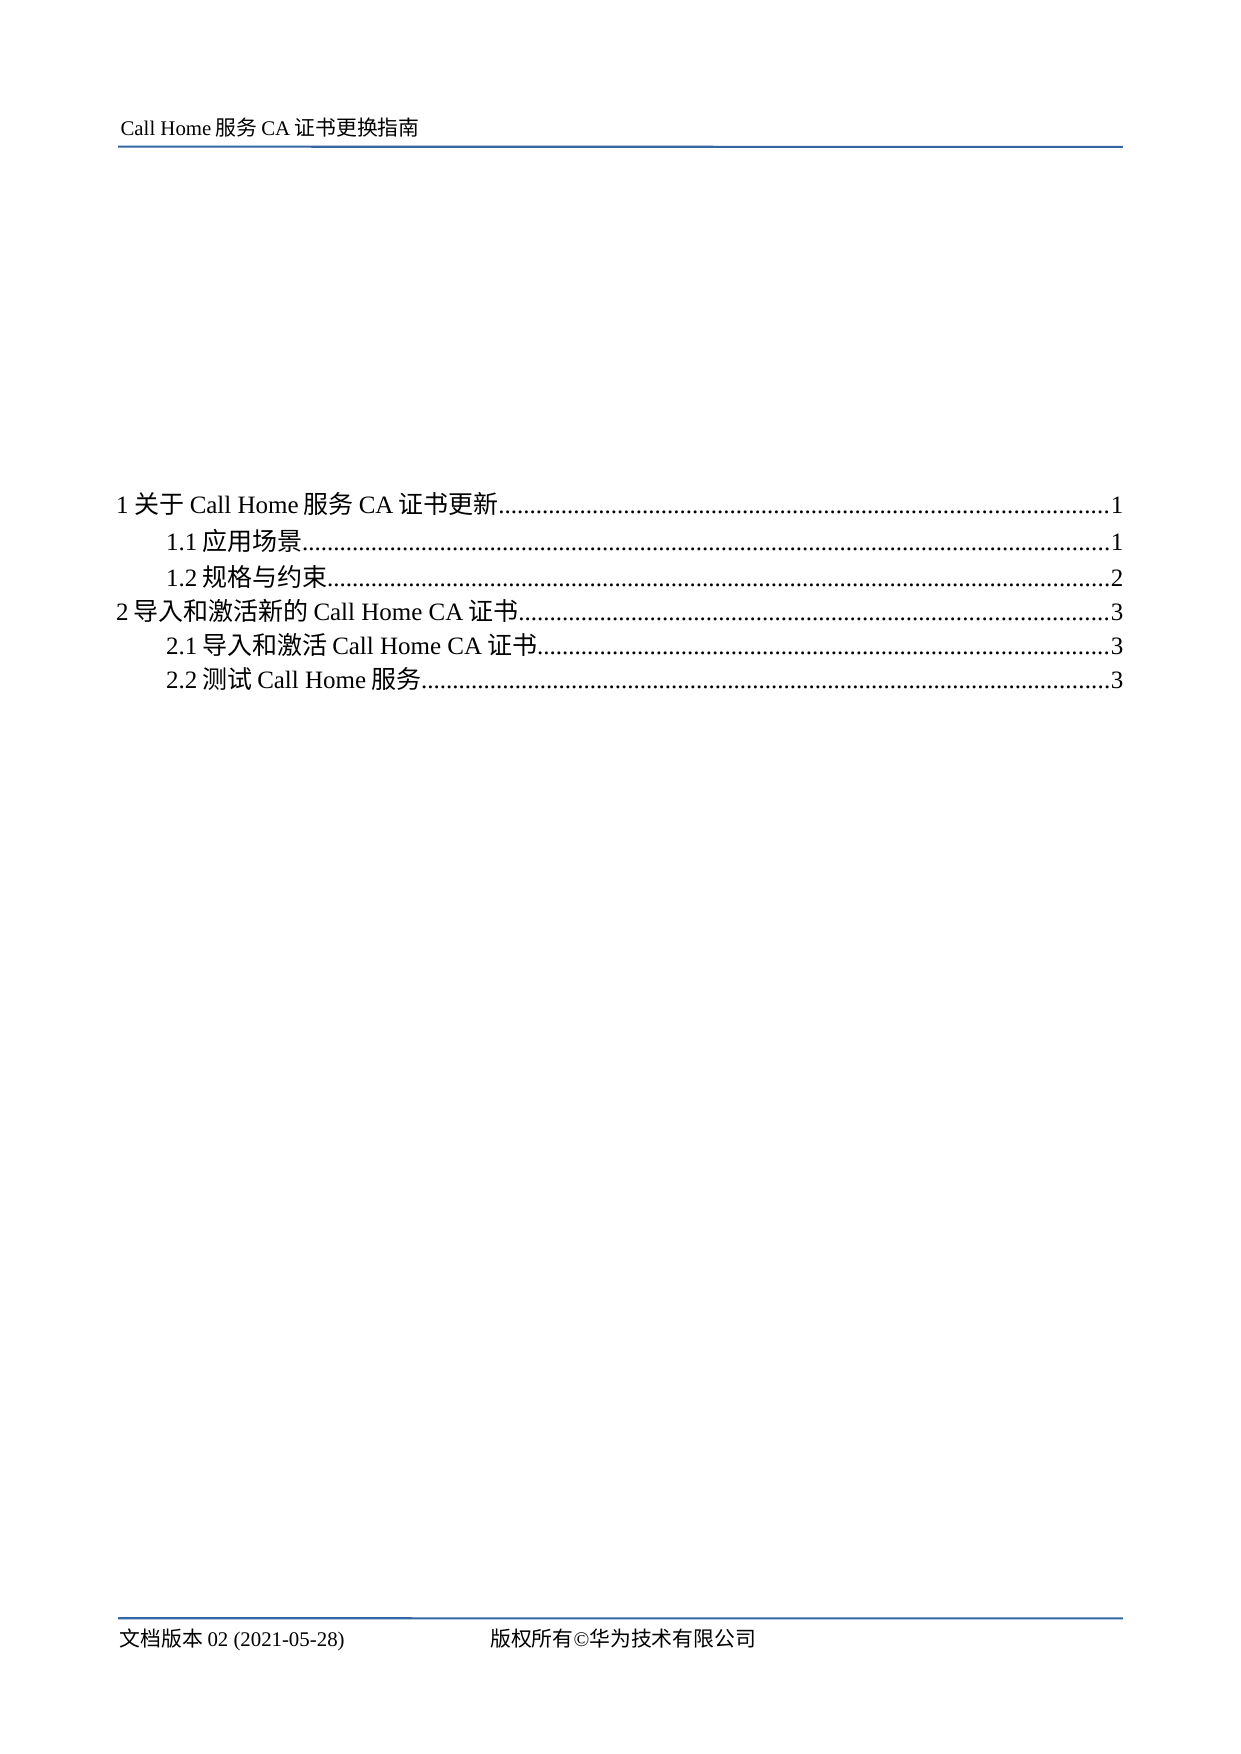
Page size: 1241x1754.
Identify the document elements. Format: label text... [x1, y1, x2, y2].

text 2导入和激活新的Call Home CA证书 3 [116, 593, 1124, 628]
text 1.2规格与约束 2 [166, 557, 1124, 593]
text 2.2测试Call Home服务 3 [166, 662, 1124, 696]
text 1.1应用场景 1 [166, 521, 1124, 557]
text 1 关于Call Home服务CA证书更新 1 [116, 485, 1124, 521]
text 2.1导入和激活Call Home CA证书 3 [166, 628, 1124, 662]
